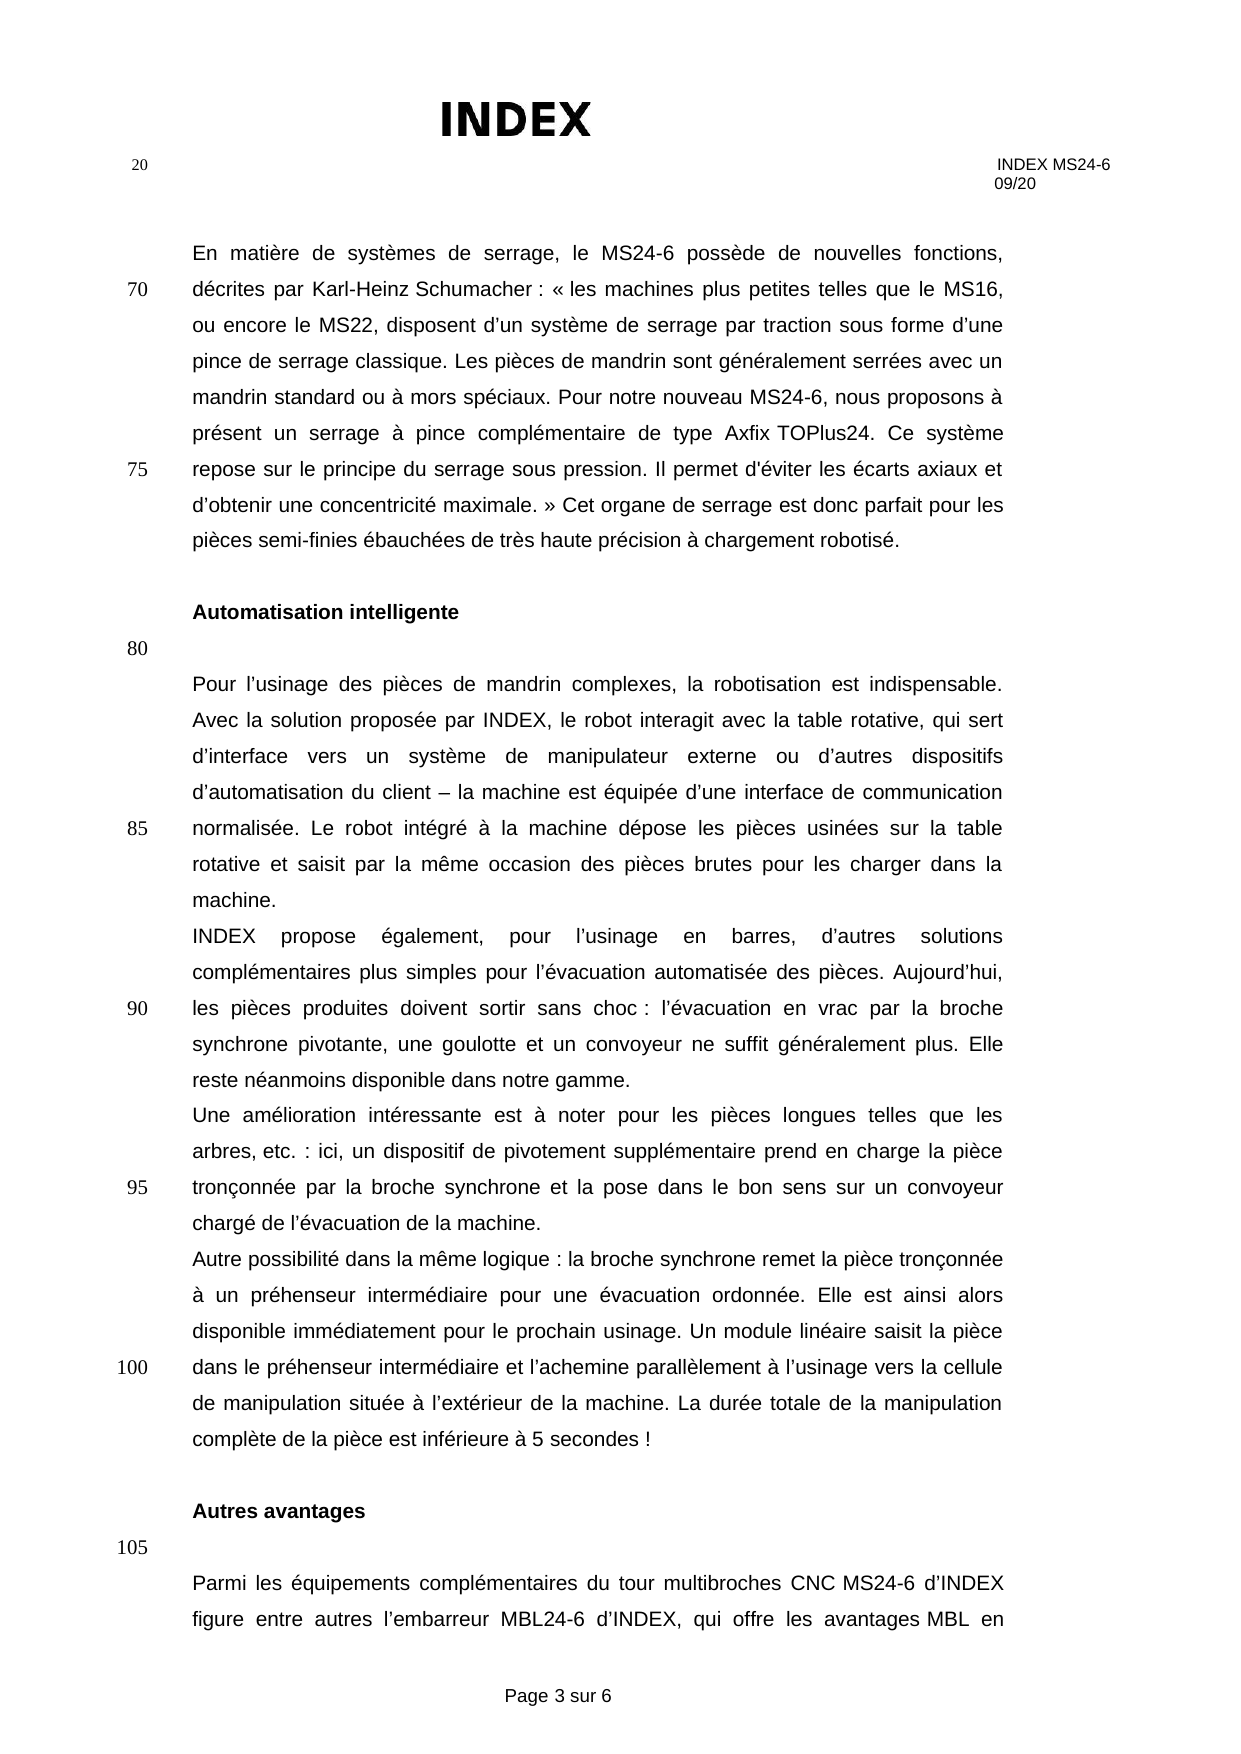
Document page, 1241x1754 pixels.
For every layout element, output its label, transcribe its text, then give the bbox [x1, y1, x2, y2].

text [192, 1571, 1004, 1630]
text Une amélioration intéressante est à noter pour les pièces longues telles que les arbres, etc. : ici, un dispositif de pivotement supplémentaire prend en charge la pièce tronçonnée par la broche synchrone et la pose dans le bon sens sur un convoyeur chargé de l’évacuation de la machine. [192, 1103, 1004, 1235]
text INDEX propose également, pour l’usinage en barres, d’autres solutions complémentaires plus simples pour l’évacuation automatisée des pièces. Aujourd’hui, les pièces produites doivent sortir sans choc : l’évacuation en vrac par la broche synchrone pivotante, une goulotte et un convoyeur ne suffit généralement plus. Elle reste néanmoins disponible dans notre gamme. [192, 924, 1004, 1091]
text Pour l’usinage des pièces de mandrin complexes, la robotisation est indispensable. Avec la solution proposée par INDEX, le robot interagit avec la table rotative, qui sert d’interface vers un système de manipulateur externe ou d’autres dispositifs d’automatisation du client – la machine est équipée d’une interface de communication normalisée. Le robot intégré à la machine dépose les pièces usinées sur la table rotative et saisit par la même occasion des pièces brutes pour les charger dans la machine. [192, 672, 1004, 912]
text Autres avantages [192, 1499, 1004, 1523]
text Automatisation intelligente [192, 600, 1004, 624]
text Autre possibilité dans la même logique : la broche synchrone remet la pièce tronçonnée à un préhenseur intermédiaire pour une évacuation ordonnée. Elle est ainsi alors disponible immédiatement pour le prochain usinage. Un module linéaire saisit la pièce dans le préhenseur intermédiaire et l’achemine parallèlement à l’usinage vers la cellule de manipulation située à l’extérieur de la machine. La durée totale de la manipulation complète de la pièce est inférieure à 5 secondes ! [192, 1247, 1004, 1451]
text En matière de systèmes de serrage, le MS24-6 possède de nouvelles fonctions, décrites par Karl-Heinz Schumacher : « les machines plus petites telles que le MS16, ou encore le MS22, disposent d’un système de serrage par traction sous forme d’une pince de serrage classique. Les pièces de mandrin sont généralement serrées avec un mandrin standard ou à mors spéciaux. Pour notre nouveau MS24-6, nous proposons à présent un serrage à pince complémentaire de type Axfix TOPlus24. Ce système repose sur le principe du serrage sous pression. Il permet d'éviter les écarts axiaux et d’obtenir une concentricité maximale. » Cet organe de serrage est donc parfait pour les pièces semi-finies ébauchées de très haute précision à chargement robotisé. [192, 241, 1004, 552]
picture [442, 102, 591, 136]
